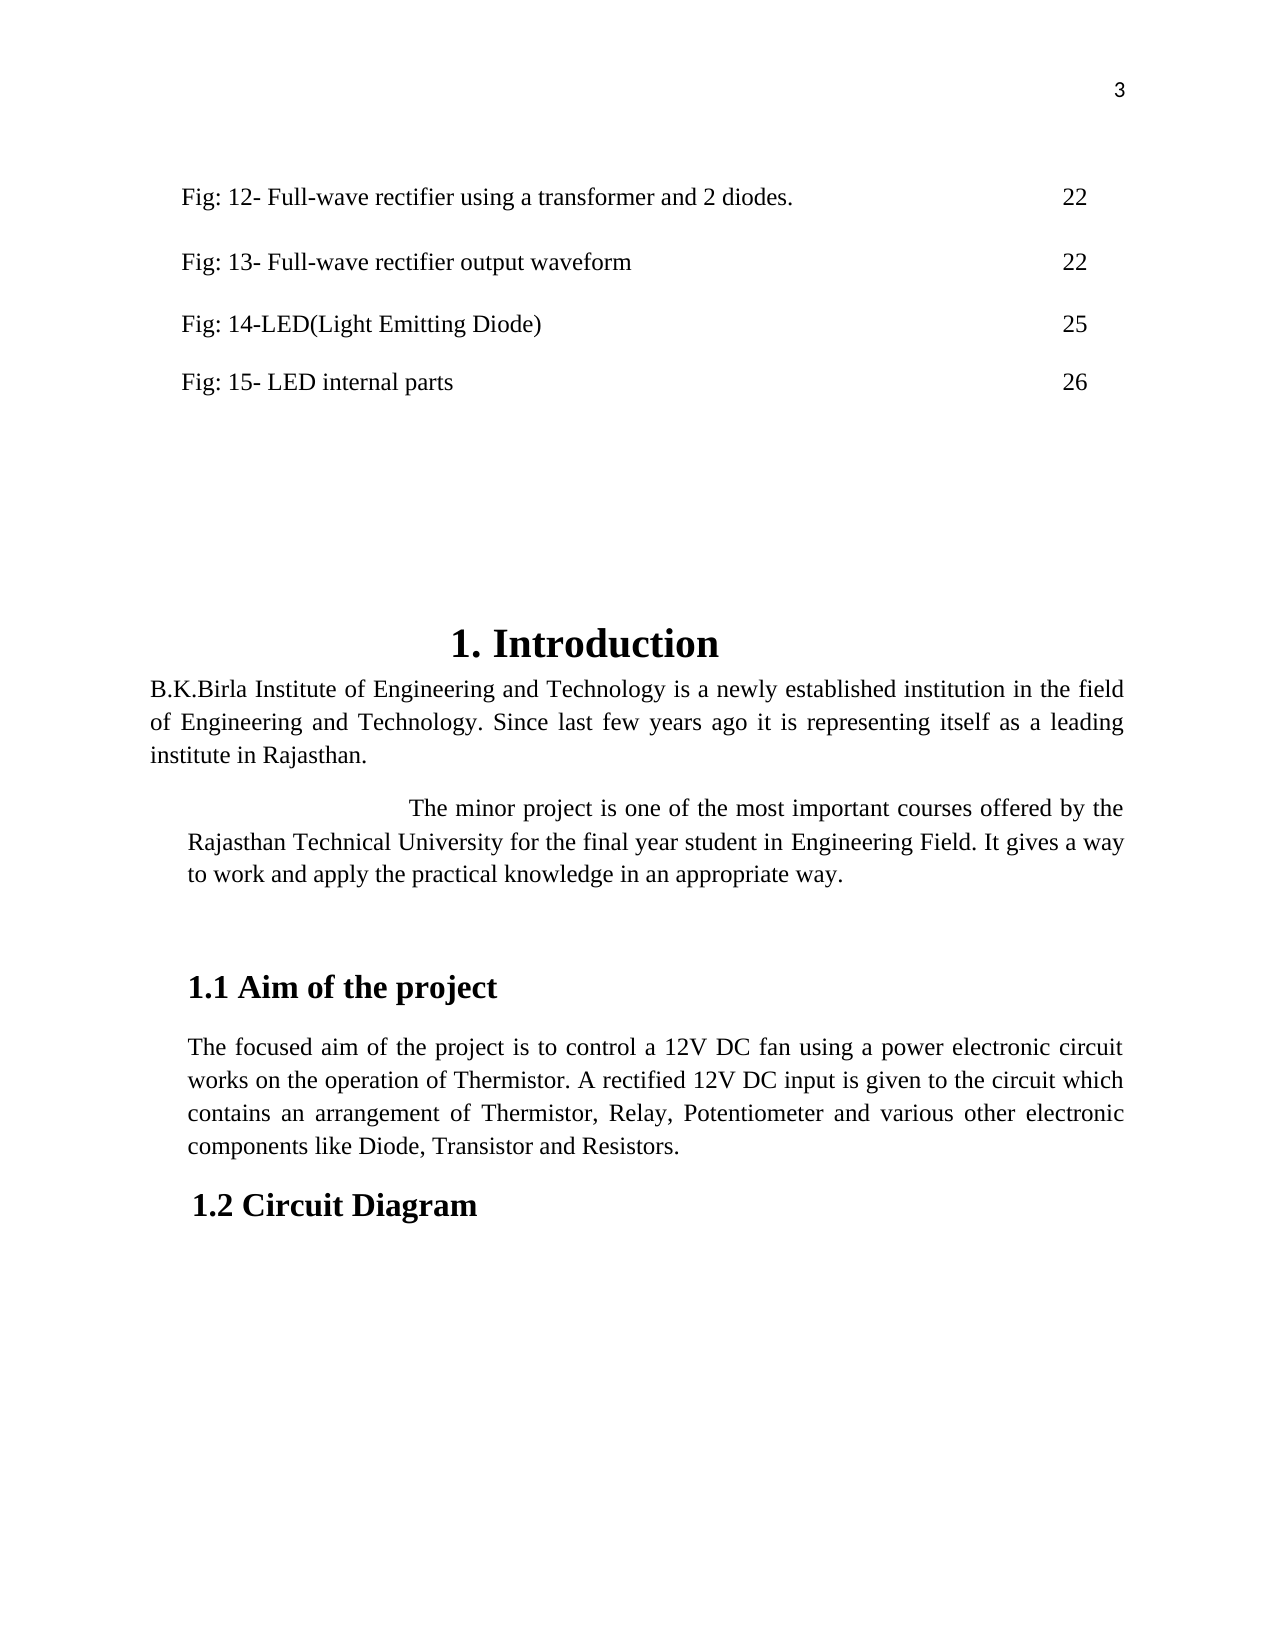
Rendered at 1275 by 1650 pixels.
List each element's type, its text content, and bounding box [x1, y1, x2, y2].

text Fig: 14-LED(Light Emitting Diode) 25 [150, 309, 1125, 338]
text The focused aim of the project is to control a 12V DC fan using a power electronic circuit works on the operation of Thermistor. A rectified 12V DC input is given to the circuit which contains an arrangement of Thermistor, Relay, Potentiometer and various other electronic components like Diode, Transistor and Resistors. [187, 1032, 1125, 1160]
list Introduction [450, 618, 1125, 666]
list B.K.Birla Institute of Engineering and Technology is a newly established institution in the field of Engineering and Technology. Since last few years ago it is representing itself as a leading institute in Rajasthan. [150, 674, 1125, 768]
text The minor project is one of the most important courses offered by the Rajasthan Technical University for the final year student in Engineering Field. It gives a way to work and apply the practical knowledge in an appropriate way. [187, 793, 1125, 888]
text 1.1 Aim of the project [150, 967, 1125, 1006]
text Fig: 12- Full-wave rectifier using a transformer and 2 diodes. 22 [150, 182, 1125, 211]
text 1.2 Circuit Diagram [150, 1185, 1125, 1223]
text Fig: 13- Full-wave rectifier output waveform 22 [150, 247, 1125, 276]
text Fig: 15- LED internal parts 26 [150, 367, 1125, 396]
